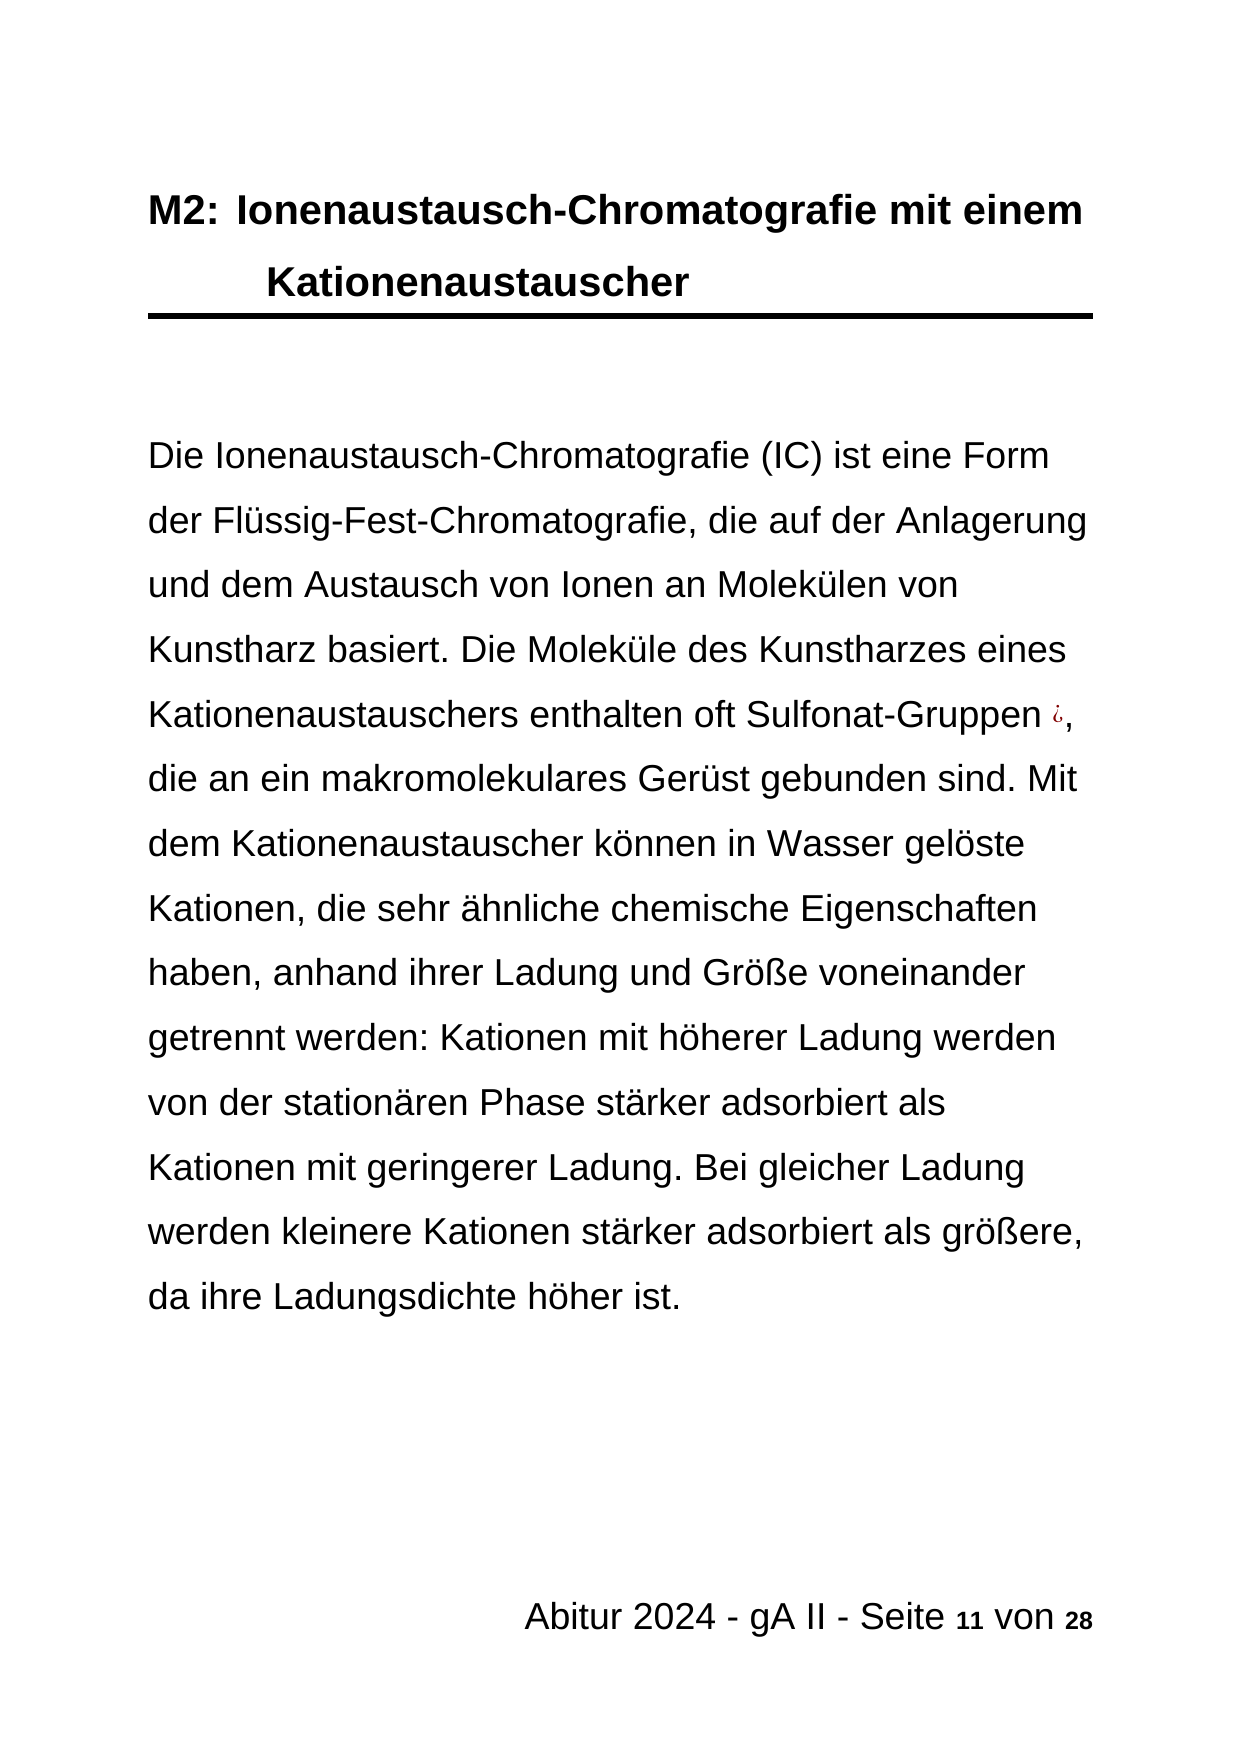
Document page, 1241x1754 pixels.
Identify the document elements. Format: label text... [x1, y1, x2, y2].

text Die Ionenaustausch-Chromatografie (IC) ist eine Form der Flüssig-Fest-Chromatografie, die auf der Anlagerung und dem Austausch von Ionen an Molekülen von Kunstharz basiert. Die Moleküle des Kunstharzes eines Kationenaustauschers enthalten oft Sulfonat-Gruppen , die an ein makromolekulares Gerüst gebunden sind. Mit dem Kationenaustauscher können in Wasser gelöste Kationen, die sehr ähnliche chemische Eigenschaften haben, anhand ihrer Ladung und Größe voneinander getrennt werden: Kationen mit höherer Ladung werden von der stationären Phase stärker adsorbiert als Kationen mit geringerer Ladung. Bei gleicher Ladung werden kleinere Kationen stärker adsorbiert als größere, da ihre Ladungsdichte höher ist. [148, 433, 1093, 1317]
subtitle M2: Ionenaustausch-Chromatografie mit einem Kationenaustauscher [148, 185, 1093, 313]
